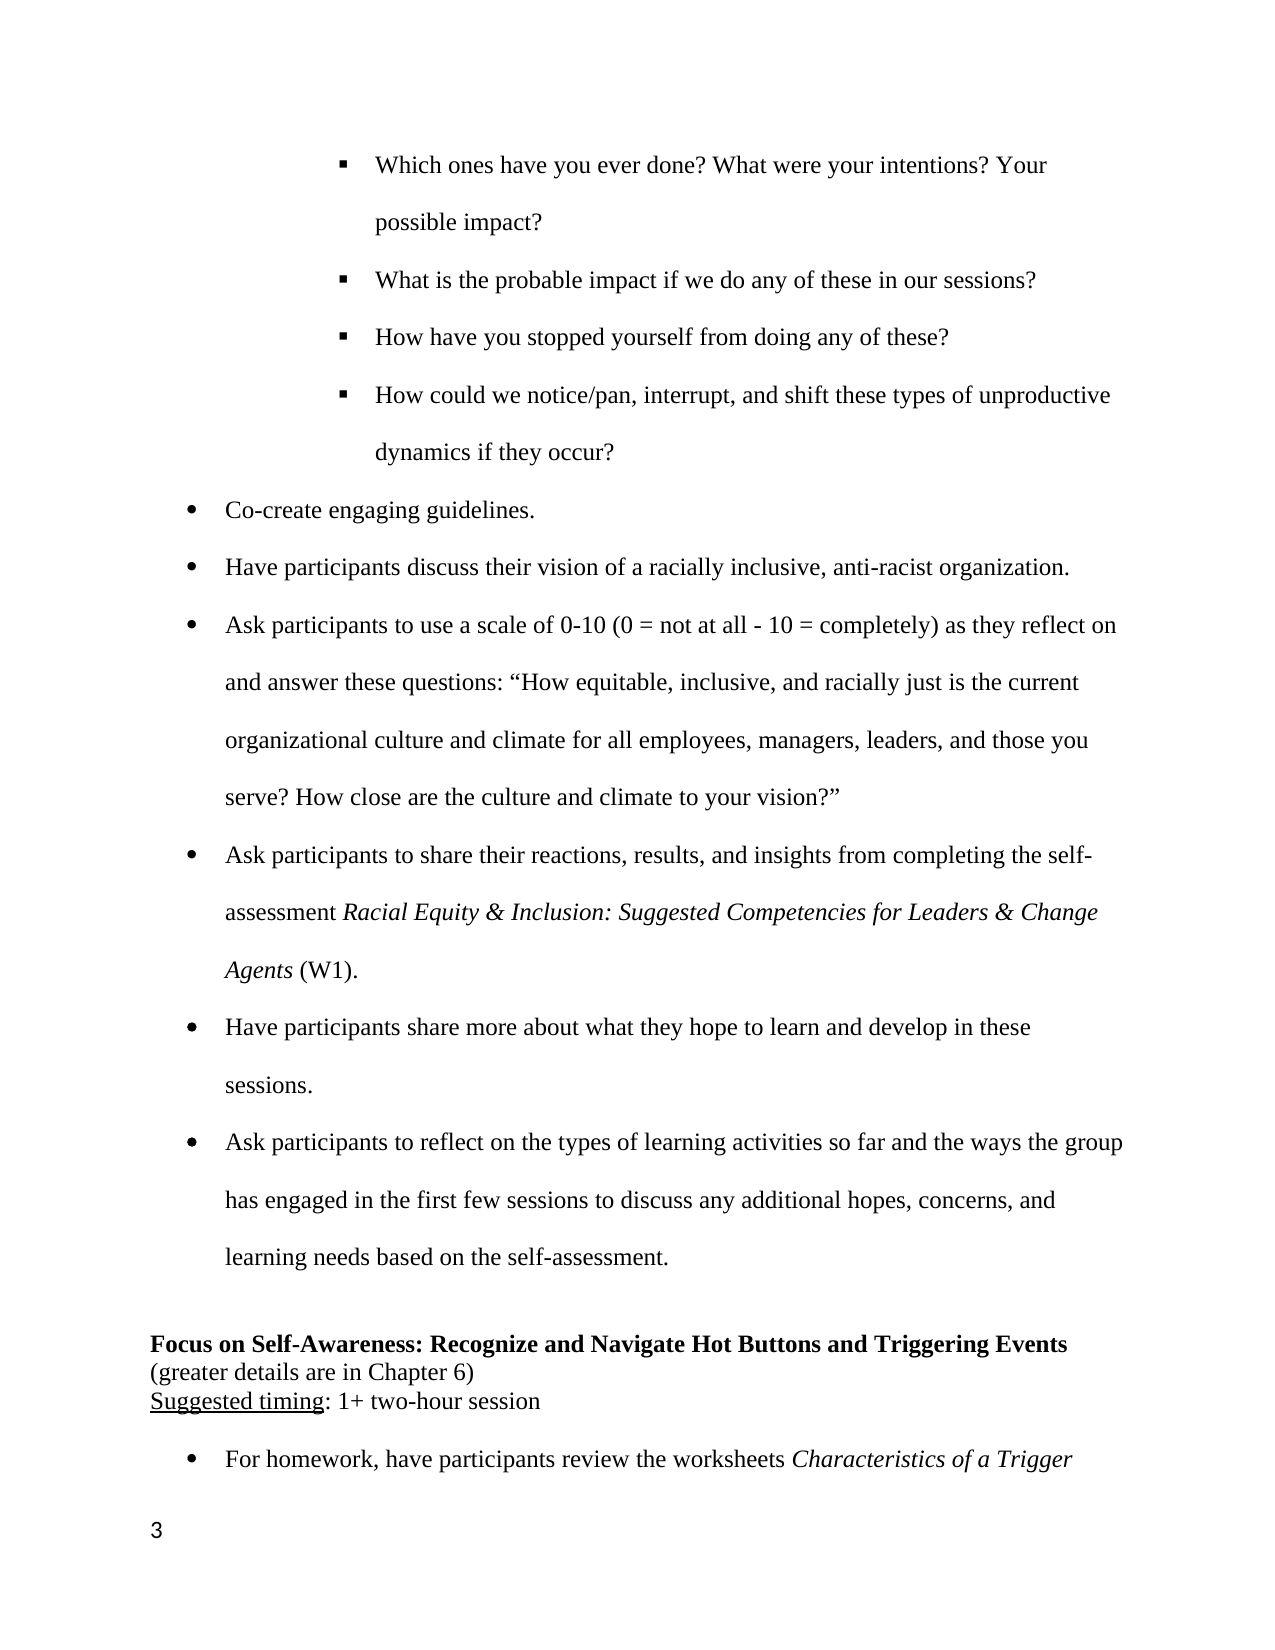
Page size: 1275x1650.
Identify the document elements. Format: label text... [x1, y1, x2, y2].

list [187, 1444, 1125, 1472]
list How have you stopped yourself from doing any of these? [337, 322, 1125, 351]
list Which ones have you ever done? What were your intentions? Your possible impact? [337, 150, 1125, 236]
text Focus on Self-Awareness: Recognize and Navigate Hot Buttons and Triggering Events [150, 1329, 1125, 1357]
list Ask participants to share their reactions, results, and insights from completing the self-assessment Racial Equity & Inclusion: Suggested Competencies for Leaders & Change Agents (W1). [187, 840, 1125, 984]
list What is the probable impact if we do any of these in our sessions? [337, 265, 1125, 294]
list Ask participants to use a scale of 0-10 (0 = not at all - 10 = completely) as they reflect on and answer these questions: “How equitable, inclusive, and racially just is the current organizational culture and climate for all employees, managers, leaders, and those you serve? How close are the culture and climate to your vision?” [187, 610, 1125, 811]
text Suggested timing: 1+ two-hour session [150, 1386, 1125, 1415]
list Ask participants to reflect on the types of learning activities so far and the ways the group has engaged in the first few sessions to discuss any additional hopes, concerns, and learning needs based on the self-assessment. [187, 1127, 1125, 1271]
list How could we notice/pan, interrupt, and shift these types of unproductive dynamics if they occur? [337, 380, 1125, 466]
list Co-create engaging guidelines. [187, 495, 1125, 524]
list Have participants discuss their vision of a racially inclusive, anti-racist organization. [187, 552, 1125, 581]
list Have participants share more about what they hope to learn and develop in these sessions. [187, 1012, 1125, 1099]
text (greater details are in Chapter 6) [150, 1357, 1125, 1386]
